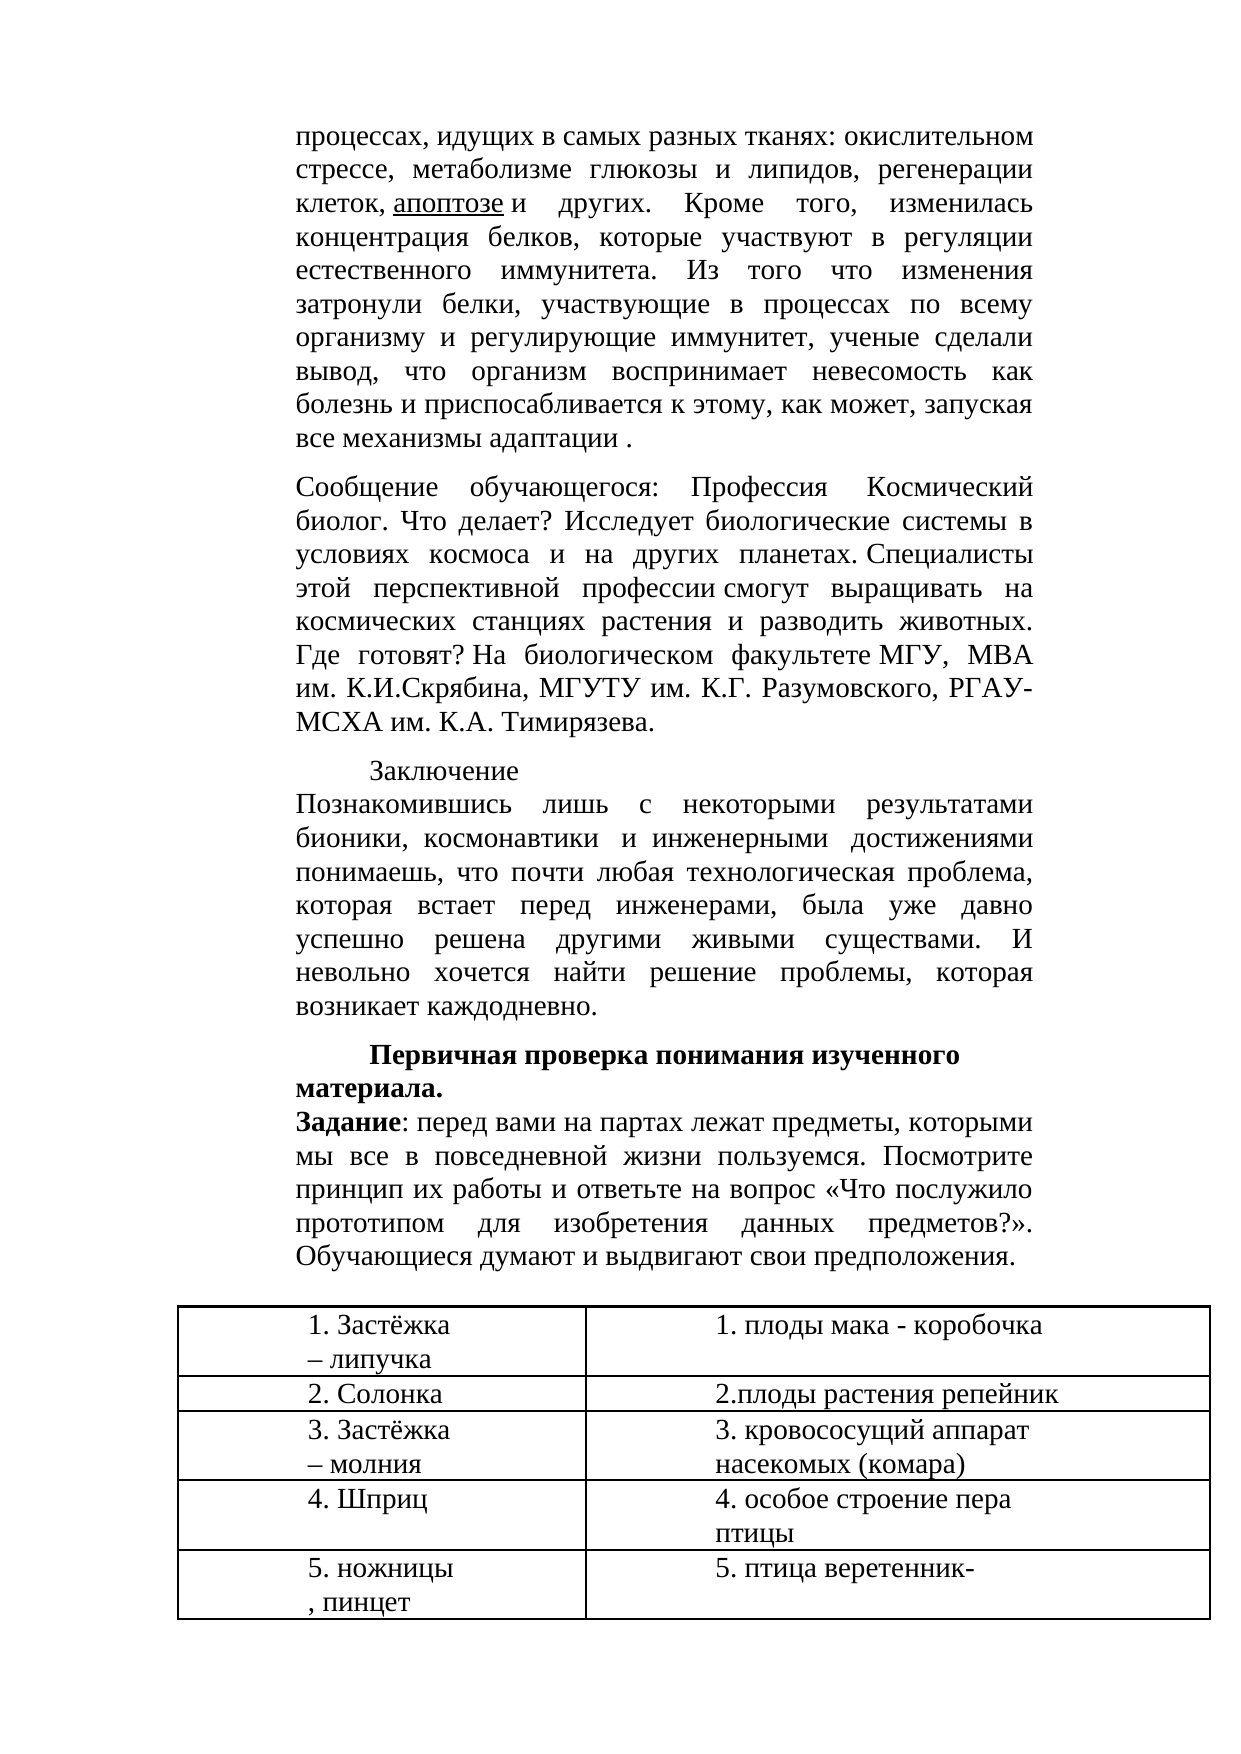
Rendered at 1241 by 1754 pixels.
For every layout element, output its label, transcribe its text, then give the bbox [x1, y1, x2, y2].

text Задание: перед вами на партах лежат предметы, которыми мы все в повседневной жизни пользуемся. Посмотрите принцип их работы и ответьте на вопрос «Что послужило прототипом для изобретения данных предметов?». Обучающиеся думают и выдвигают свои предположения. [295, 1104, 1033, 1272]
table_cell 2. Солонка [179, 1377, 585, 1410]
table_cell 5. птица веретенник- [587, 1551, 1209, 1618]
table_cell 5. ножницы , пинцет [179, 1551, 585, 1618]
text Заключение [295, 753, 1033, 787]
table_header 1. плоды мака - коробочка [587, 1308, 1209, 1374]
table_cell 4. Шприц [179, 1481, 585, 1548]
text Сообщение обучающегося: Профессия Космический биолог. Что делает? Исследует биологические системы в условиях космоса и на других планетах. Специалисты этой перспективной профессии смогут выращивать на космических станциях растения и разводить животных. Где готовят? На биологическом факультете МГУ, МВА им. К.И.Скрябина, МГУТУ им. К.Г. Разумовского, РГАУ-МСХА им. К.А. Тимирязева. [295, 469, 1033, 737]
text Первичная проверка понимания изученного материала. [295, 1037, 1033, 1104]
table_cell 4. особое строение пера птицы [587, 1481, 1209, 1548]
table_cell 2.плоды растения репейник [587, 1377, 1209, 1410]
table_header 1. Застёжка – липучка [179, 1308, 585, 1374]
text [295, 118, 1033, 453]
table_cell 3. Застёжка – молния [179, 1412, 585, 1479]
text Познакомившись лишь с некоторыми результатами бионики, космонавтики и инженерными достижениями понимаешь, что почти любая технологическая проблема, которая встает перед инженерами, была уже давно успешно решена другими живыми существами. И невольно хочется найти решение проблемы, которая возникает каждодневно. [295, 787, 1033, 1021]
table_cell 3. кровососущий аппарат насекомых (комара) [587, 1412, 1209, 1479]
